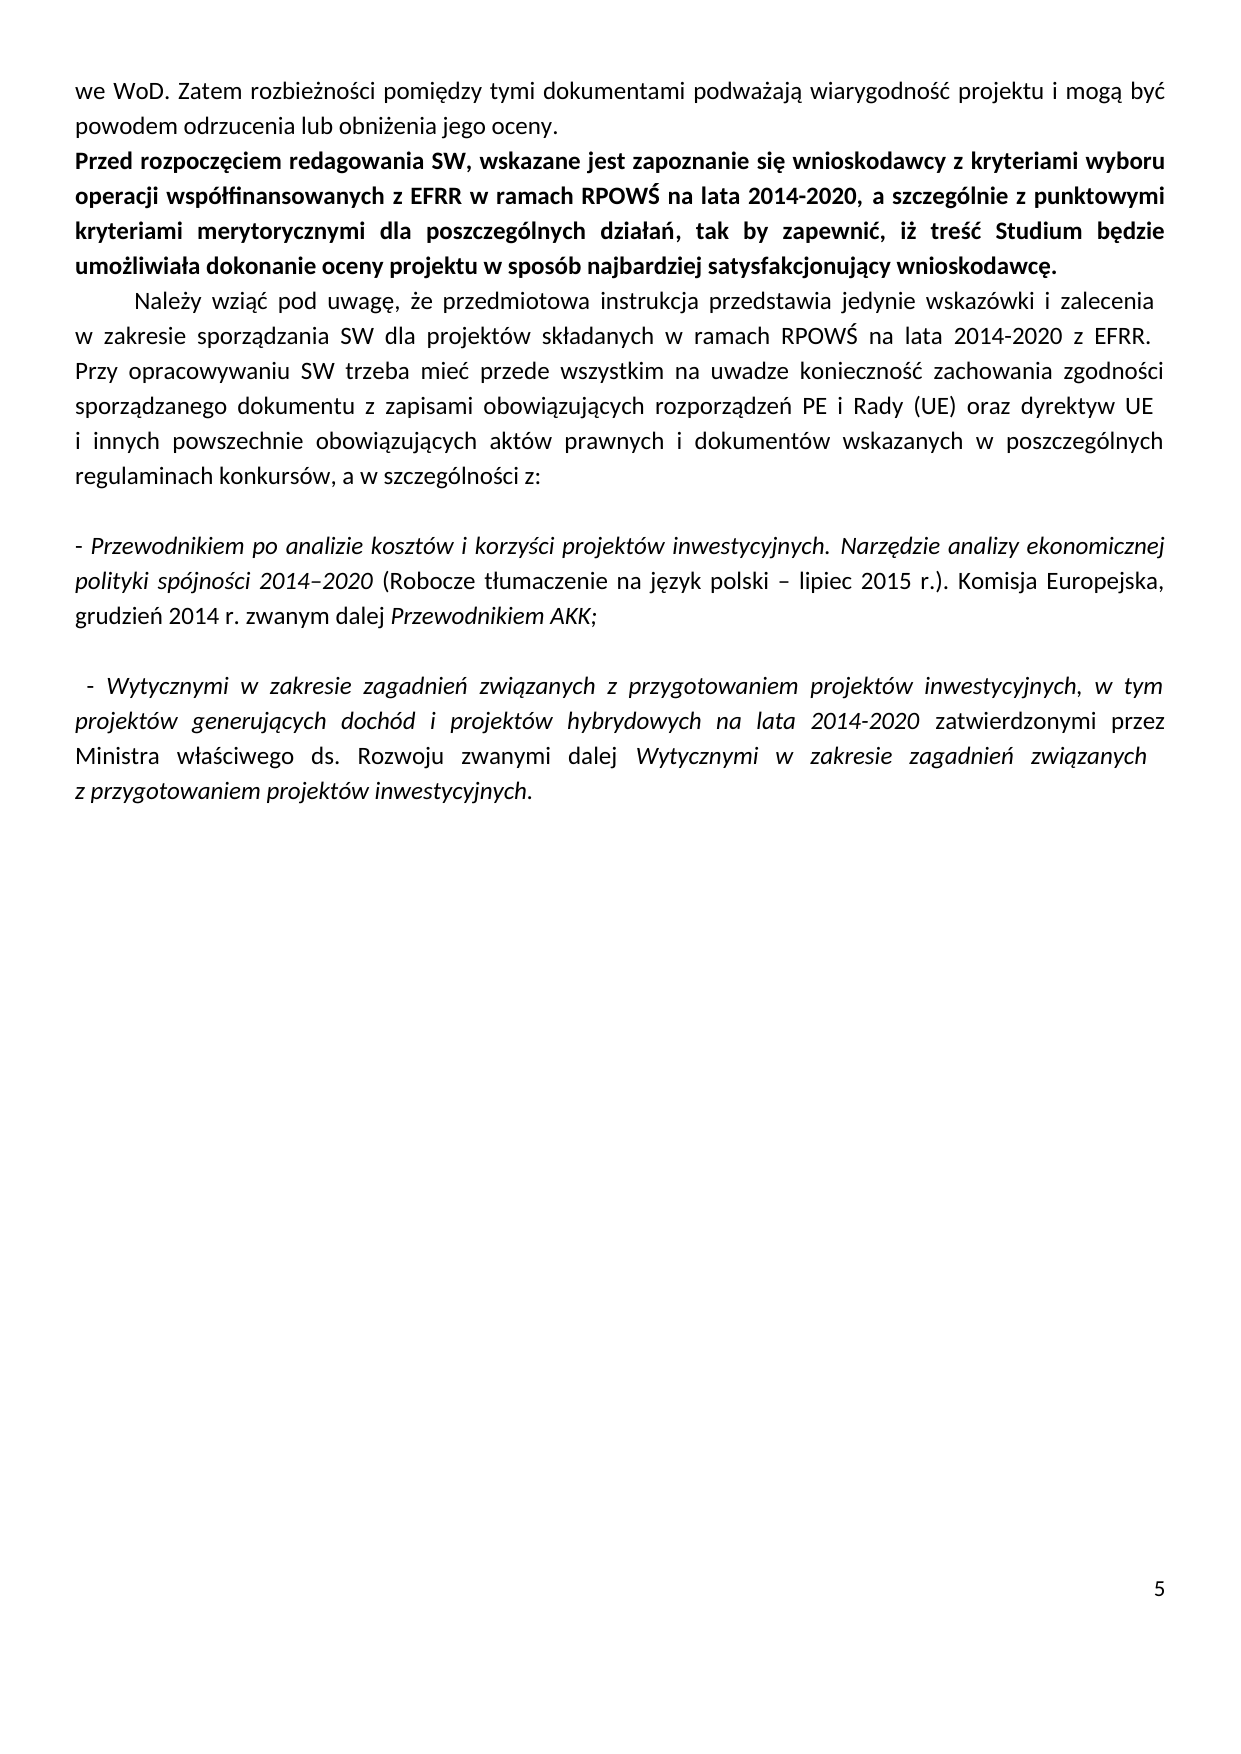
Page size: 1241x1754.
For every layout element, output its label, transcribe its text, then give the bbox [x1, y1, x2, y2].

text - Przewodnikiem po analizie kosztów i korzyści projektów inwestycyjnych. Narzędzie analizy ekonomicznej polityki spójności 2014–2020 (Robocze tłumaczenie na język polski – lipiec 2015 r.). Komisja Europejska, grudzień 2014 r. zwanym dalej Przewodnikiem AKK; [75, 530, 1165, 631]
text - Wytycznymi w zakresie zagadnień związanych z przygotowaniem projektów inwestycyjnych, w tym projektów generujących dochód i projektów hybrydowych na lata 2014-2020 zatwierdzonymi przez Ministra właściwego ds. Rozwoju zwanymi dalej Wytycznymi w zakresie zagadnień związanych z przygotowaniem projektów inwestycyjnych. [75, 670, 1165, 806]
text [75, 75, 1165, 141]
text Przed rozpoczęciem redagowania SW, wskazane jest zapoznanie się wnioskodawcy z kryteriami wyboru operacji współfinansowanych z EFRR w ramach RPOWŚ na lata 2014-2020, a szczególnie z punktowymi kryteriami merytorycznymi dla poszczególnych działań, tak by zapewnić, iż treść Studium będzie umożliwiała dokonanie oceny projektu w sposób najbardziej satysfakcjonujący wnioskodawcę. [75, 145, 1165, 281]
text Należy wziąć pod uwagę, że przedmiotowa instrukcja przedstawia jedynie wskazówki i zalecenia w zakresie sporządzania SW dla projektów składanych w ramach RPOWŚ na lata 2014-2020 z EFRR. Przy opracowywaniu SW trzeba mieć przede wszystkim na uwadze konieczność zachowania zgodności sporządzanego dokumentu z zapisami obowiązujących rozporządzeń PE i Rady (UE) oraz dyrektyw UE i innych powszechnie obowiązujących aktów prawnych i dokumentów wskazanych w poszczególnych regulaminach konkursów, a w szczególności z: [75, 285, 1165, 491]
